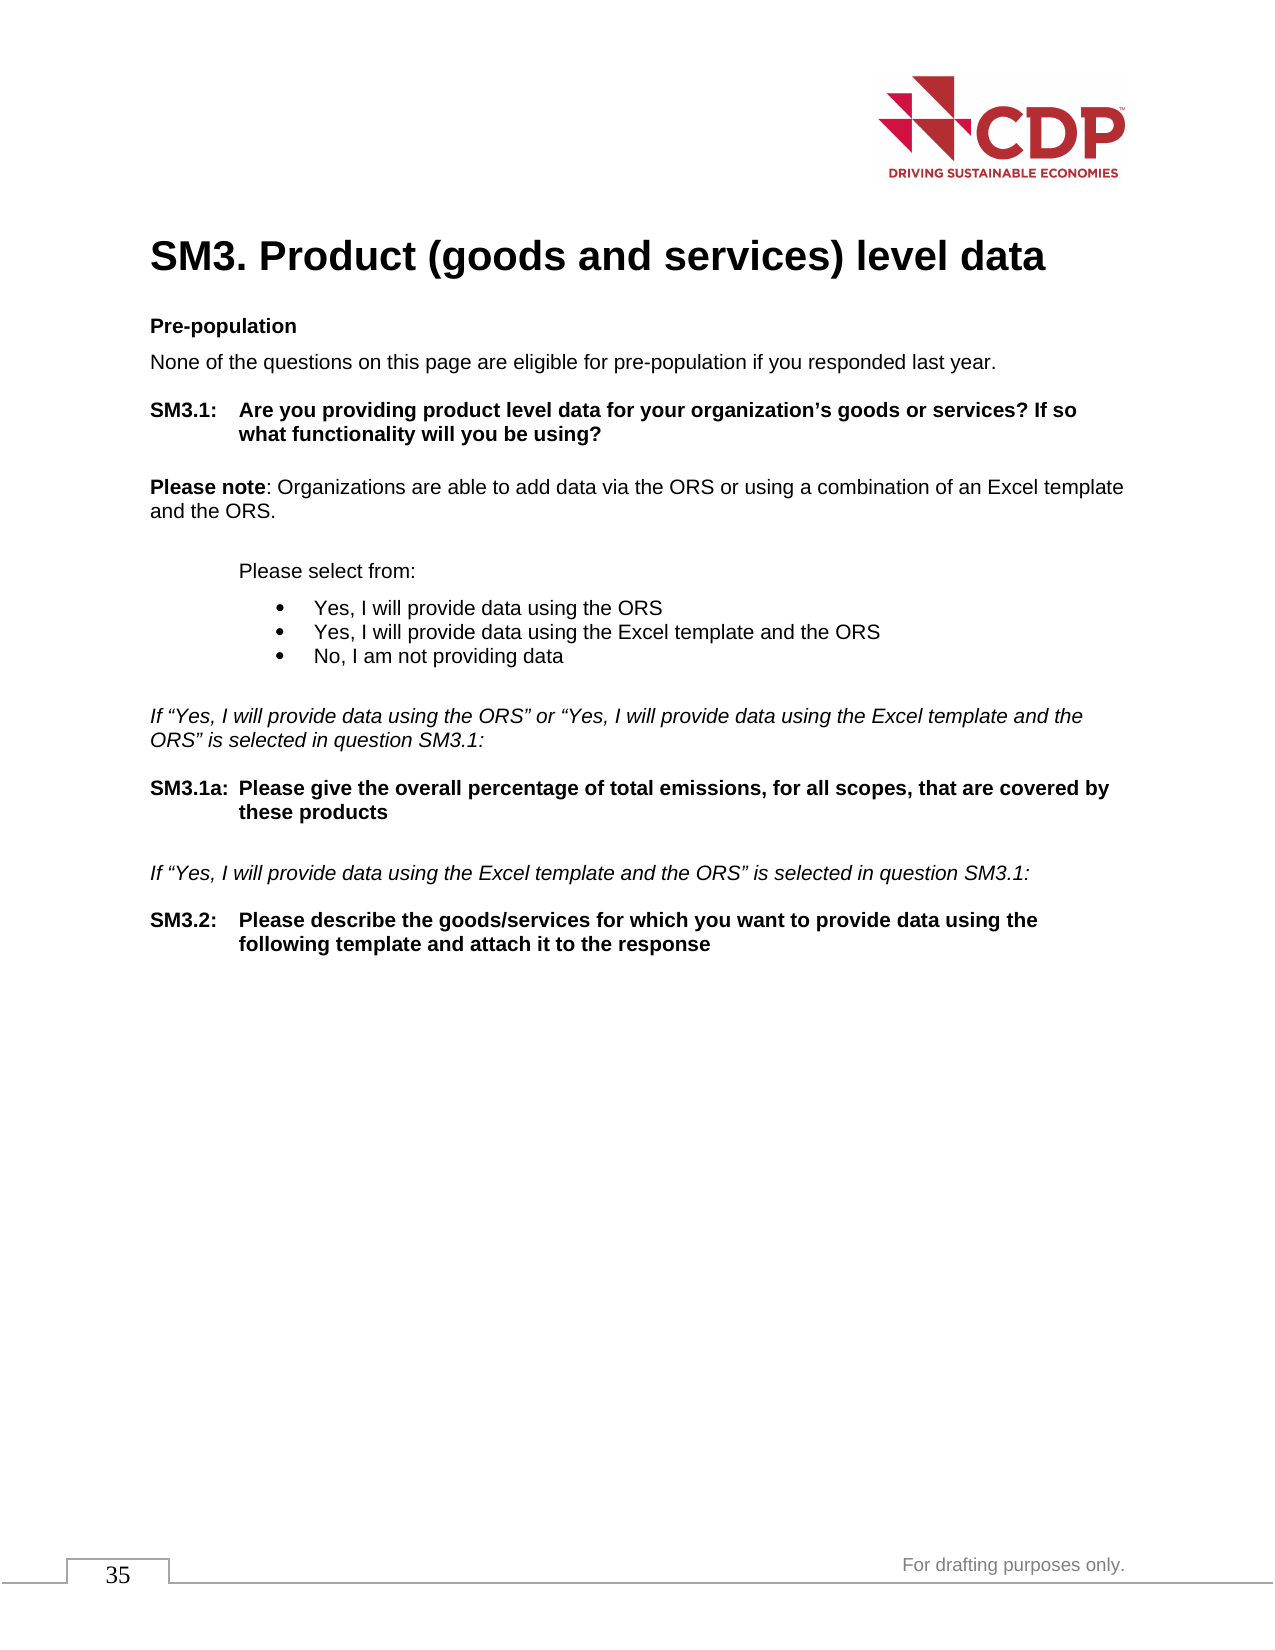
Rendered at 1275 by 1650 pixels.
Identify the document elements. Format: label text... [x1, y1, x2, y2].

text SM3.2: Please describe the goods/services for which you want to provide data using the following template and attach it to the response [150, 908, 1125, 956]
text SM3. Product (goods and services) level data [150, 232, 1125, 280]
list Yes, I will provide data using the ORS [276, 596, 1125, 619]
text Please select from: [239, 559, 1125, 583]
text If “Yes, I will provide data using the ORS” or “Yes, I will provide data using the Excel template and the ORS” is selected in question SM3.1: [150, 704, 1125, 752]
text Pre-population [150, 314, 1125, 338]
text SM3.1a: Please give the overall percentage of total emissions, for all scopes, that are covered by these products [150, 776, 1125, 824]
list No, I am not providing data [276, 644, 1125, 668]
text If “Yes, I will provide data using the Excel template and the ORS” is selected in question SM3.1: [150, 860, 1125, 884]
text SM3.1: Are you providing product level data for your organization’s goods or services? If so what functionality will you be using? [150, 398, 1125, 446]
text None of the questions on this page are eligible for pre-population if you responded last year. [150, 350, 1125, 374]
picture [876, 75, 1125, 182]
list Yes, I will provide data using the Excel template and the ORS [276, 619, 1125, 644]
text Please note: Organizations are able to add data via the ORS or using a combination of an Excel template and the ORS. [150, 475, 1125, 523]
